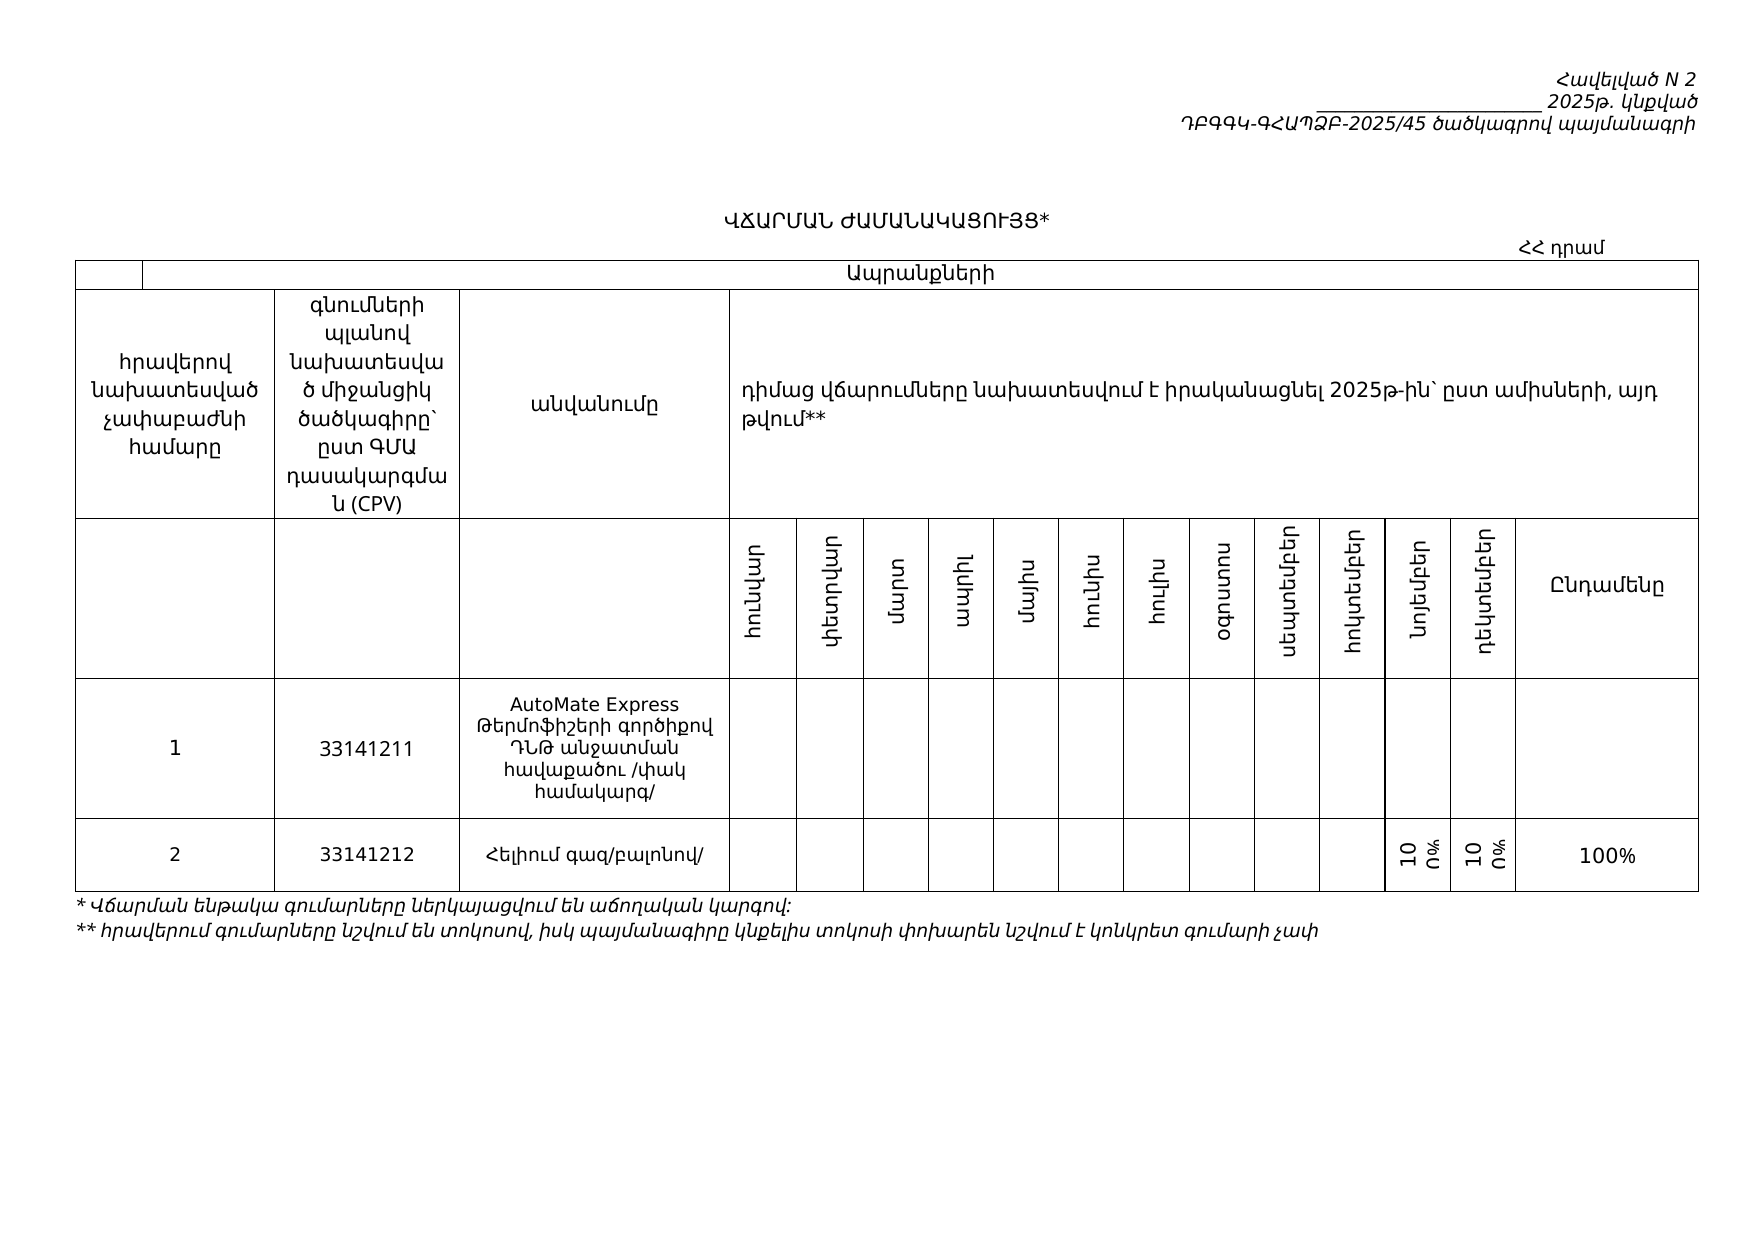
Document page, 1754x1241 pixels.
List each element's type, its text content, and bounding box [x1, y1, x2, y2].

table_cell գնումների պլանով նախատեսված միջանցիկ ծածկագիրը` ըստ ԳՄԱ դասակարգման (CPV) [275, 290, 459, 518]
text ՀՀ դրամ [75, 234, 1698, 259]
table_header [76, 261, 142, 289]
table_cell [1059, 679, 1123, 818]
table_cell [1059, 819, 1123, 891]
table_cell [1320, 679, 1384, 818]
table_cell [275, 519, 459, 678]
table_cell [864, 819, 928, 891]
table_cell փետրվար [797, 519, 863, 678]
table_cell [1255, 819, 1319, 891]
table_cell [730, 679, 796, 818]
text * Վճարման ենթակա գումարները ներկայացվում են աճողական կարգով: [75, 892, 1698, 918]
table_cell ապրիլ [929, 519, 993, 678]
table_cell [730, 819, 796, 891]
table_cell [1451, 679, 1515, 818]
table_cell Հելիում գազ/բալոնով/ [460, 819, 729, 891]
table_cell հուլիս [1124, 519, 1189, 678]
text ** հրավերում գումարները նշվում են տոկոսով, իսկ պայմանագիրը կնքելիս տոկոսի փոխարեն նշվում է կոնկրետ գումարի չափ [75, 918, 1698, 943]
table_cell [929, 819, 993, 891]
table_cell 33141212 [275, 819, 459, 891]
table_cell [864, 679, 928, 818]
table_cell 2 [76, 819, 274, 891]
table_cell [994, 819, 1058, 891]
table_cell 1 [76, 679, 274, 818]
table_cell հունիս [1059, 519, 1123, 678]
table_cell [1124, 819, 1189, 891]
table_cell [797, 819, 863, 891]
table_cell [1386, 679, 1450, 818]
table_cell 100% [1386, 819, 1450, 891]
table_cell Ընդամենը [1516, 519, 1698, 678]
text Հավելված N 2 [75, 69, 1698, 91]
table_cell սեպտեմբեր [1255, 519, 1319, 678]
table_cell 100% [1516, 819, 1698, 891]
table_header Ապրանքների [143, 261, 1698, 289]
table_cell AutoMate Express Թերմոֆիշերի գործիքով ԴՆԹ անջատման հավաքածու /փակ համակարգ/ [460, 679, 729, 818]
table_cell 100% [1451, 819, 1515, 891]
table_cell [1255, 679, 1319, 818]
table_cell [1516, 679, 1698, 818]
table_cell մայիս [994, 519, 1058, 678]
table_cell հրավերով նախատեսված չափաբաժնի համարը [76, 290, 274, 518]
table_cell անվանումը [460, 290, 729, 518]
table_cell [1190, 819, 1254, 891]
table_cell օգոստոս [1190, 519, 1254, 678]
text ________________________ 2025թ. կնքված [75, 91, 1698, 113]
text ԴԲԳԳԿ-ԳՀԱՊՁԲ-2025/45 ծածկագրով պայմանագրի [75, 113, 1698, 134]
table_cell [797, 679, 863, 818]
table_cell [460, 519, 729, 678]
table_cell 33141211 [275, 679, 459, 818]
table_cell [1320, 819, 1384, 891]
table_cell [1190, 679, 1254, 818]
text ՎՃԱՐՄԱՆ ԺԱՄԱՆԱԿԱՑՈՒՅՑ* [75, 207, 1698, 234]
table_cell հոկտեմբեր [1320, 519, 1384, 678]
table_cell դեկտեմբեր [1451, 519, 1515, 678]
table_cell [994, 679, 1058, 818]
table_cell [76, 519, 274, 678]
table_cell մարտ [864, 519, 928, 678]
table_cell [929, 679, 993, 818]
table_cell [1124, 679, 1189, 818]
table_cell դիմաց վճարումները նախատեսվում է իրականացնել 2025թ-ին` ըստ ամիսների, այդ թվում** [730, 290, 1698, 518]
table_cell նոյեմբեր [1386, 519, 1450, 678]
table_cell հունվար [730, 519, 796, 678]
